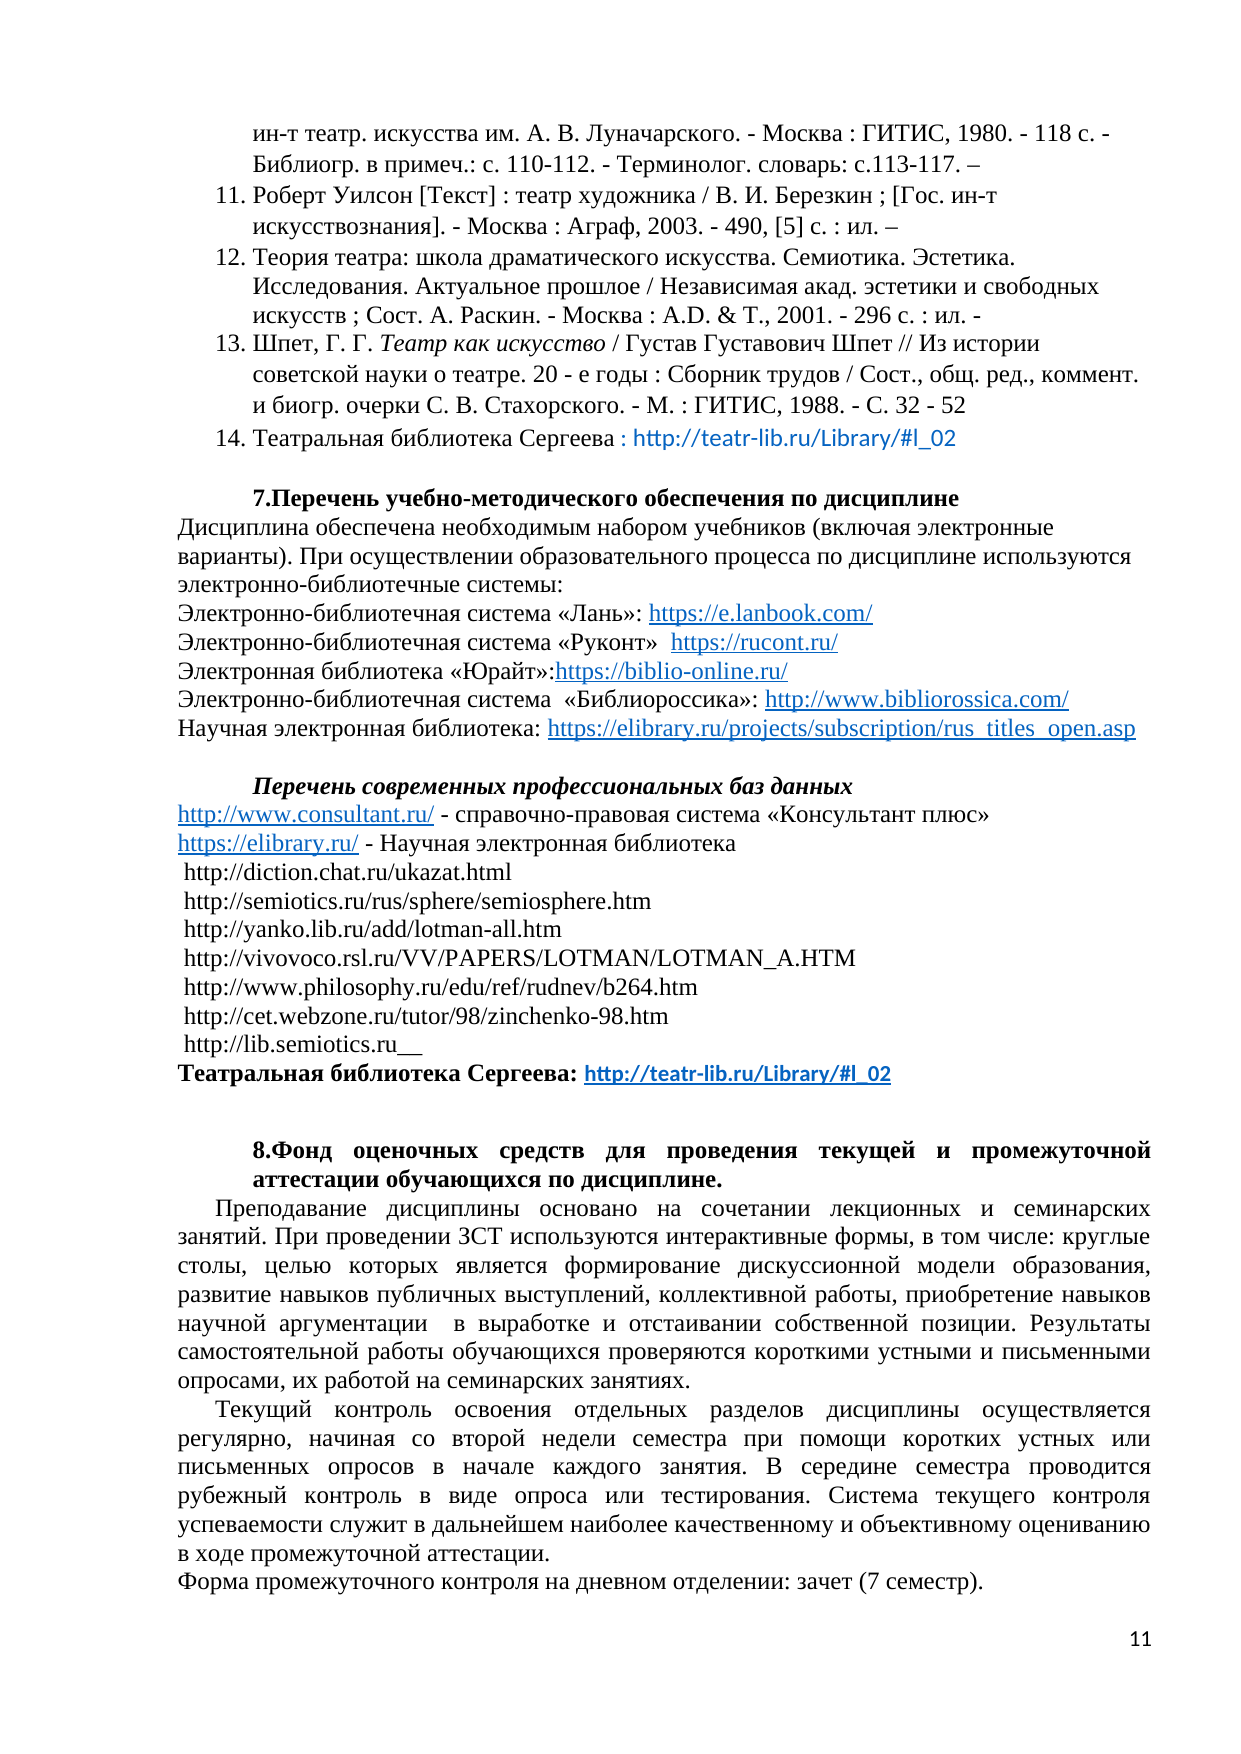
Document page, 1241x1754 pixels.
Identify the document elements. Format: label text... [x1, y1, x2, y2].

text Преподавание дисциплины основано на сочетании лекционных и семинарских занятий. При проведении ЗСТ используются интерактивные формы, в том числе: круглые столы, целью которых является формирование дискуссионной модели образования, развитие навыков публичных выступлений, коллективной работы, приобретение навыков научной аргументации в выработке и отстаивании собственной позиции. Результаты самостоятельной работы обучающихся проверяются короткими устными и письменными опросами, их работой на семинарских занятиях. [177, 1193, 1152, 1394]
list Теория театра: школа драматического искусства. Семиотика. Эстетика. Исследования. Актуальное прошлое / Независимая акад. эстетики и свободных искусств ; Сост. А. Раскин. - Москва : A.D. & T., 2001. - 296 с. : ил. - [215, 242, 1152, 328]
text http://www.consultant.ru/ - справочно-правовая система «Консультант плюс» [177, 799, 1152, 828]
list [215, 118, 1152, 178]
list Шпет, Г. Г. Театр как искусство / Густав Густавович Шпет // Из истории советской науки о театре. 20 - е годы : Сборник трудов / Сост., общ. ред., коммент. и биогр. очерки С. В. Стахорского. - М. : ГИТИС, 1988. - С. 32 - 52 [215, 328, 1152, 419]
text http://semiotics.ru/rus/sphere/semiosphere.htm [177, 886, 1152, 914]
text http://cet.webzone.ru/tutor/98/zinchenko-98.htm [177, 1001, 1152, 1029]
text http://lib.semiotics.ru__ [177, 1029, 1152, 1058]
text http://vivovoco.rsl.ru/VV/PAPERS/LOTMAN/LOTMAN_A.HTM [177, 943, 1152, 972]
text Электронно-библиотечная система «Библиороссика»: http://www.bibliorossica.com/ [177, 684, 1152, 713]
list Роберт Уилсон [Текст] : театр художника / В. И. Березкин ; [Гос. ин-т искусствознания]. - Москва : Аграф, 2003. - 490, [5] с. : ил. – [215, 180, 1152, 240]
text Текущий контроль освоения отдельных разделов дисциплины осуществляется регулярно, начиная со второй недели семестра при помощи коротких устных или письменных опросов в начале каждого занятия. В середине семестра проводится рубежный контроль в виде опроса или тестирования. Система текущего контроля успеваемости служит в дальнейшем наиболее качественному и объективному оцениванию в ходе промежуточной аттестации. [177, 1394, 1152, 1566]
text http://yanko.lib.ru/add/lotman-all.htm [177, 914, 1152, 943]
text Перечень современных профессиональных баз данных [252, 771, 1152, 799]
text Электронная библиотека «Юрайт»:https://biblio-online.ru/ [177, 656, 1152, 684]
text http://diction.chat.ru/ukazat.html [177, 857, 1152, 886]
text Научная электронная библиотека: https://elibrary.ru/projects/subscription/rus_titles_open.asp [177, 713, 1152, 742]
text Форма промежуточного контроля на дневном отделении: зачет (7 семестр). [177, 1566, 1152, 1595]
list 8.Фонд оценочных средств для проведения текущей и промежуточной аттестации обучающихся по дисциплине. [252, 1135, 1152, 1193]
text Электронно-библиотечная система «Руконт» https://rucont.ru/ [177, 627, 1152, 656]
text http://www.philosophy.ru/edu/ref/rudnev/b264.htm [177, 972, 1152, 1001]
text Дисциплина обеспечена необходимым набором учебников (включая электронные варианты). При осуществлении образовательного процесса по дисциплине используются электронно-библиотечные системы: [177, 512, 1152, 598]
text Театральная библиотека Сергеева: http://teatr-lib.ru/Library/#l_02 [177, 1058, 1152, 1087]
text https://elibrary.ru/ - Научная электронная библиотека [177, 828, 1152, 857]
text Электронно-библиотечная система «Лань»: https://e.lanbook.com/ [177, 598, 1152, 627]
list 7.Перечень учебно-методического обеспечения по дисциплине [252, 483, 1152, 512]
list Театральная библиотека Сергеева : http://teatr-lib.ru/Library/#l_02 [215, 422, 1152, 452]
